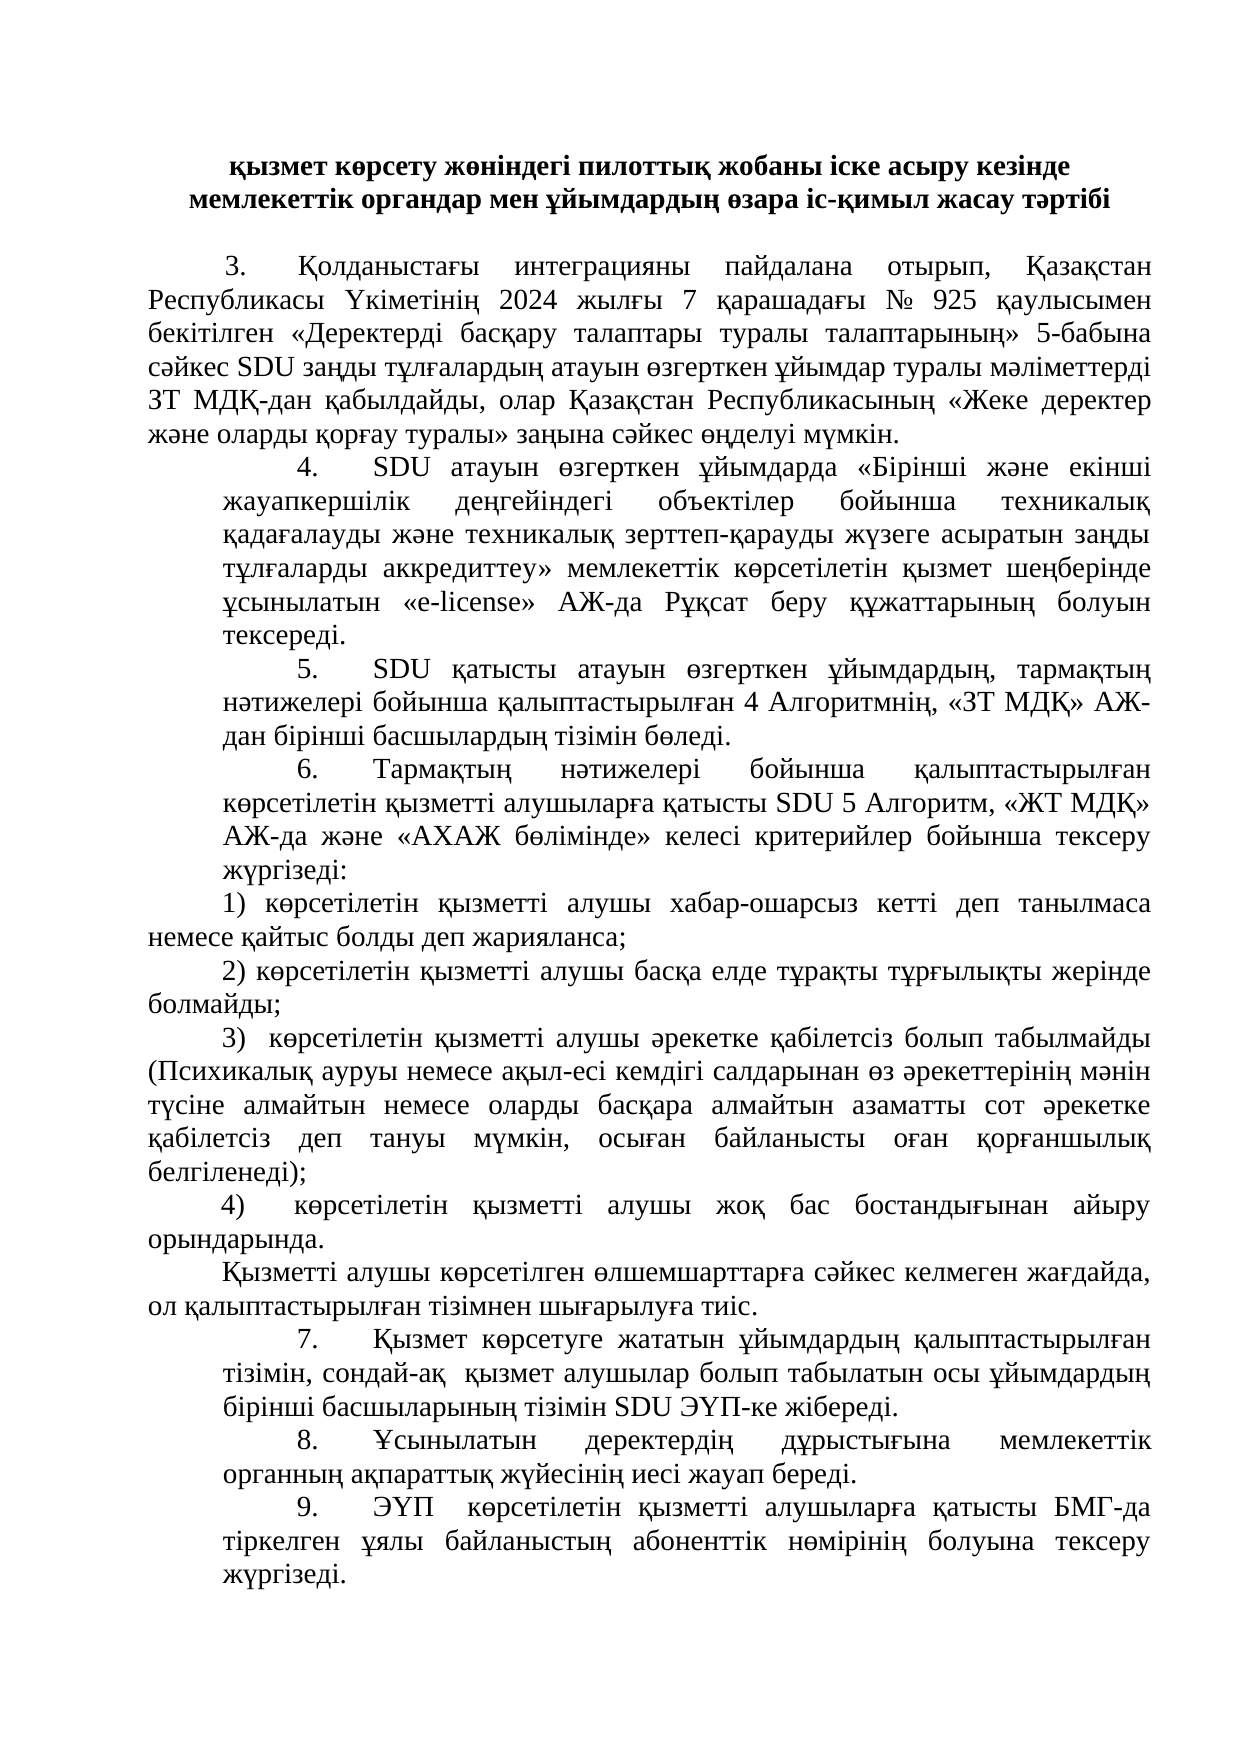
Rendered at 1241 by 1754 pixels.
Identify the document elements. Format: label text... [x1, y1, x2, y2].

list SDU атауын өзгерткен ұйымдарда «Бірінші және екінші жауапкершілік деңгейіндегі объектілер бойынша техникалық қадағалауды және техникалық зерттеп-қарауды жүзеге асыратын заңды тұлғаларды аккредиттеу» мемлекеттік көрсетілетін қызмет шеңберінде ұсынылатын «e-license» АЖ-да Рұқсат беру құжаттарының болуын тексереді. [223, 550, 1152, 651]
list ЭҮП көрсетілетін қызметті алушыларға қатысты БМГ-да тіркелген ұялы байланыстың абоненттік нөмірінің болуына тексеру жүргізеді. [223, 1489, 1152, 1590]
list Ұсынылатын деректердің дұрыстығына мемлекеттік органның ақпараттық жүйесінің иесі жауап береді. [223, 1422, 1152, 1489]
text 2) көрсетілетін қызметті алушы басқа елде тұрақты тұрғылықты жерінде болмайды; [148, 953, 1152, 1020]
list SDU атауын өзгерткен ұйымдарда «Бірінші және екінші жауапкершілік деңгейіндегі объектілер бойынша техникалық қадағалауды және техникалық зерттеп-қарауды жүзеге асыратын заңды тұлғаларды аккредиттеу» мемлекеттік көрсетілетін қызмет шеңберінде ұсынылатын «e-license» АЖ-да Рұқсат беру құжаттарының болуын тексереді. [223, 449, 1152, 483]
text 1) көрсетілетін қызметті алушы хабар-ошарсыз кетті деп танылмаса немесе қайтыс болды деп жарияланса; [148, 886, 1152, 953]
list Қолданыстағы интеграцияны пайдалана отырып, Қазақстан Республикасы Үкіметінің 2024 жылғы 7 қарашадағы № 925 қаулысымен бекітілген «Деректерді басқару талаптары туралы талаптарының» 5-бабына сәйкес SDU заңды тұлғалардың атауын өзгерткен ұйымдар туралы мәліметтерді ЗТ МДҚ-дан қабылдайды, олар Қазақстан Республикасының «Жеке деректер және оларды қорғау туралы» заңына сәйкес өңделуі мүмкін. [148, 248, 1152, 449]
text 3) көрсетілетін қызметті алушы әрекетке қабілетсіз болып табылмайды (Психикалық ауруы немесе ақыл-есі кемдігі салдарынан өз әрекеттерінің мәнін түсіне алмайтын немесе оларды басқара алмайтын азаматты сот әрекетке қабілетсіз деп тануы мүмкін, осыған байланысты оған қорғаншылық белгіленеді); [148, 1020, 1152, 1187]
text 4) көрсетілетін қызметті алушы жоқ бас бостандығынан айыру орындарында. [148, 1187, 1152, 1254]
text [148, 148, 1152, 215]
list SDU қатысты атауын өзгерткен ұйымдардың, тармақтың нәтижелері бойынша қалыптастырылған 4 Алгоритмнің, «ЗТ МДҚ» АЖ-дан бірінші басшылардың тізімін бөледі. [223, 651, 1152, 751]
list Қызмет көрсетуге жататын ұйымдардың қалыптастырылған тізімін, сондай-ақ қызмет алушылар болып табылатын осы ұйымдардың бірінші басшыларының тізімін SDU ЭҮП-ке жібереді. [223, 1322, 1152, 1422]
list Тармақтың нәтижелері бойынша қалыптастырылған көрсетілетін қызметті алушыларға қатысты SDU 5 Алгоритм, «ЖТ МДҚ» АЖ-да және «АХАЖ бөлімінде» келесі критерийлер бойынша тексеру жүргізеді: [223, 751, 1152, 886]
text Қызметті алушы көрсетілген өлшемшарттарға сәйкес келмеген жағдайда, ол қалыптастырылған тізімнен шығарылуға тиіс. [148, 1254, 1152, 1322]
